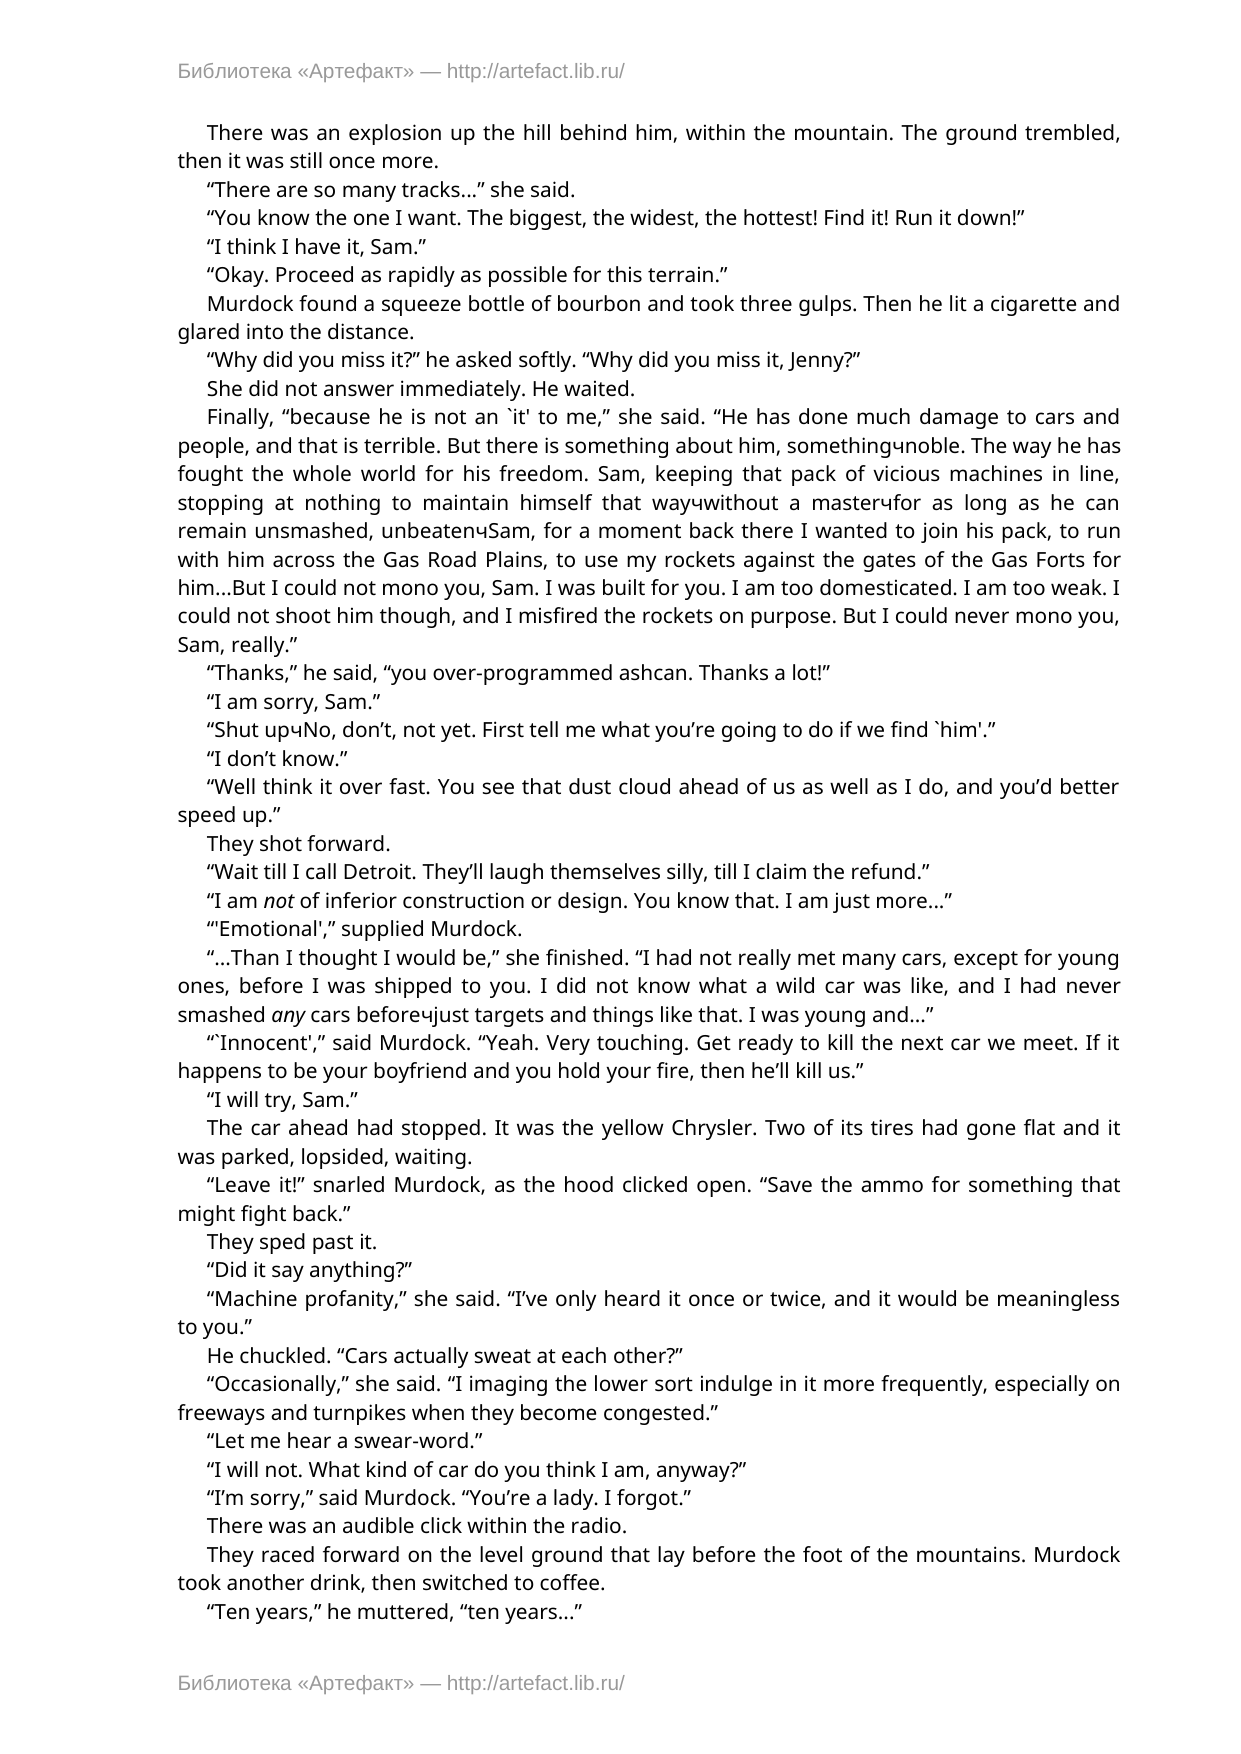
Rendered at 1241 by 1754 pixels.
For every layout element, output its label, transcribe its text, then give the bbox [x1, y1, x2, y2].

text He chuckled. “Cars actually sweat at each other?” [177, 1341, 1122, 1369]
text “Occasionally,” she said. “I imaging the lower sort indulge in it more frequently, especially on freeways and turnpikes when they become congested.” [177, 1369, 1122, 1426]
text “I am not of inferior construction or design. You know that. I am just more...” [177, 886, 1122, 914]
text Murdock found a squeeze bottle of bourbon and took three gulps. Then he lit a cigarette and glared into the distance. [177, 289, 1122, 346]
text The car ahead had stopped. It was the yellow Chrysler. Two of its tires had gone flat and it was parked, lopsided, waiting. [177, 1113, 1122, 1170]
text “I think I have it, Sam.” [177, 232, 1122, 260]
text “I’m sorry,” said Murdock. “You’re a lady. I forgot.” [177, 1483, 1122, 1512]
text They shot forward. [177, 829, 1122, 857]
text “'Emotional',” supplied Murdock. [177, 914, 1122, 943]
text “Why did you miss it?” he asked softly. “Why did you miss it, Jenny?” [177, 346, 1122, 374]
text “Wait till I call Detroit. They’ll laugh themselves silly, till I claim the refund.” [177, 857, 1122, 886]
text “I will try, Sam.” [177, 1085, 1122, 1113]
text They raced forward on the level ground that lay before the foot of the mountains. Murdock took another drink, then switched to coffee. [177, 1540, 1122, 1597]
text There was an audible click within the radio. [177, 1512, 1122, 1540]
text She did not answer immediately. He waited. [177, 374, 1122, 402]
text “There are so many tracks...” she said. [177, 175, 1122, 203]
text There was an explosion up the hill behind him, within the mountain. The ground trembled, then it was still once more. [177, 118, 1122, 175]
text “Ten years,” he muttered, “ten years...” [177, 1597, 1122, 1625]
text “Well think it over fast. You see that dust cloud ahead of us as well as I do, and you’d better speed up.” [177, 772, 1122, 829]
text “Okay. Proceed as rapidly as possible for this terrain.” [177, 260, 1122, 289]
text “You know the one I want. The biggest, the widest, the hottest! Find it! Run it down!” [177, 203, 1122, 232]
text They sped past it. [177, 1227, 1122, 1256]
text “I will not. What kind of car do you think I am, anyway?” [177, 1455, 1122, 1483]
text “I am sorry, Sam.” [177, 687, 1122, 715]
text Finally, “because he is not an `it' to me,” she said. “He has done much damage to cars and people, and that is terrible. But there is something about him, somethingчnoble. The way he has fought the whole world for his freedom. Sam, keeping that pack of vicious machines in line, stopping at nothing to maintain himself that wayчwithout a masterчfor as long as he can remain unsmashed, unbeatenчSam, for a moment back there I wanted to join his pack, to run with him across the Gas Road Plains, to use my rockets against the gates of the Gas Forts for him...But I could not mono you, Sam. I was built for you. I am too domesticated. I am too weak. I could not shoot him though, and I misfired the rockets on purpose. But I could never mono you, Sam, really.” [177, 402, 1122, 658]
text “`Innocent',” said Murdock. “Yeah. Very touching. Get ready to kill the next car we meet. If it happens to be your boyfriend and you hold your fire, then he’ll kill us.” [177, 1028, 1122, 1085]
text “Thanks,” he said, “you over-programmed ashcan. Thanks a lot!” [177, 658, 1122, 687]
text “Leave it!” snarled Murdock, as the hood clicked open. “Save the ammo for something that might fight back.” [177, 1170, 1122, 1227]
text “Machine profanity,” she said. “I’ve only heard it once or twice, and it would be meaningless to you.” [177, 1284, 1122, 1341]
text “Let me hear a swear-word.” [177, 1426, 1122, 1455]
text “I don’t know.” [177, 744, 1122, 772]
text “...Than I thought I would be,” she finished. “I had not really met many cars, except for young ones, before I was shipped to you. I did not know what a wild car was like, and I had never smashed any cars beforeчjust targets and things like that. I was young and...” [177, 943, 1122, 1028]
text “Shut upчNo, don’t, not yet. First tell me what you’re going to do if we find `him'.” [177, 715, 1122, 744]
text “Did it say anything?” [177, 1256, 1122, 1284]
